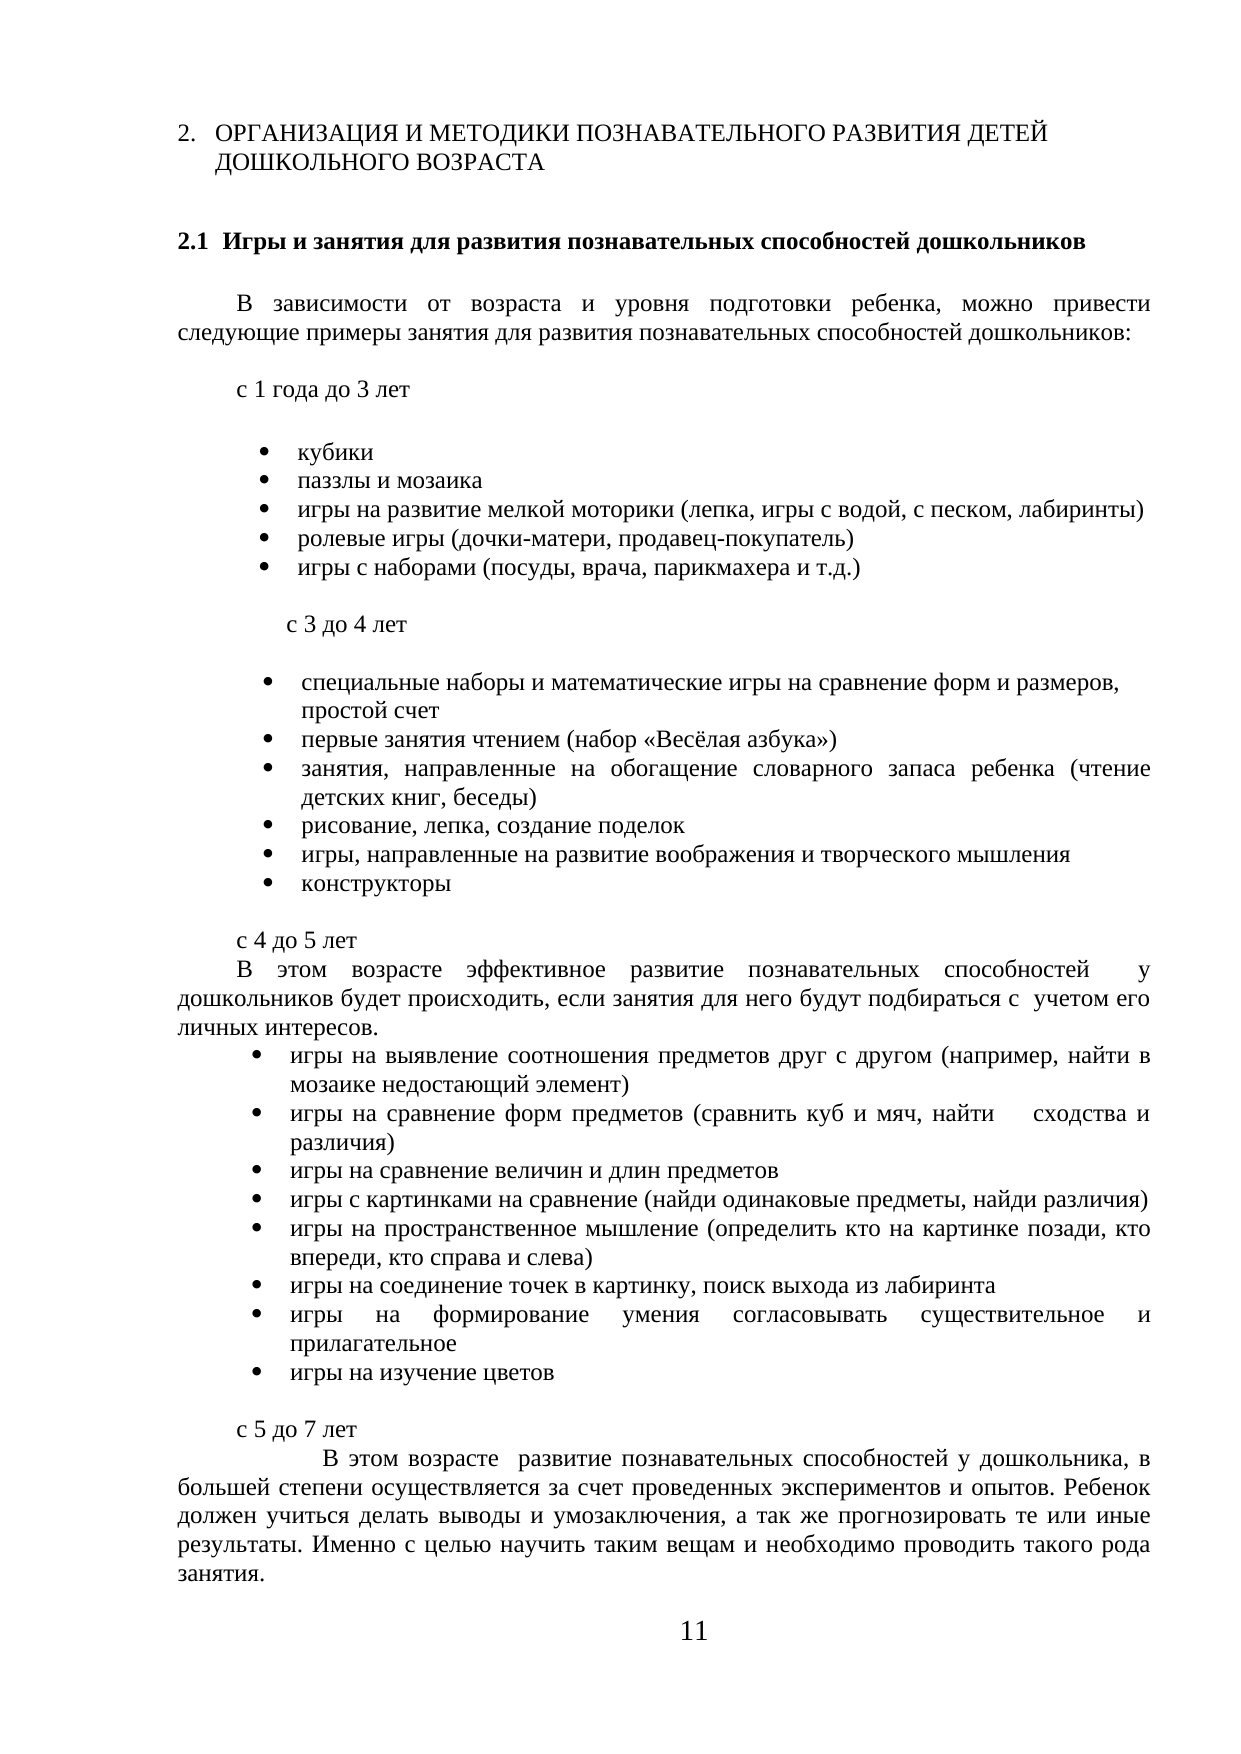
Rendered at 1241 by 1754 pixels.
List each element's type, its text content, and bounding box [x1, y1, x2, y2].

list игры с наборами (посуды, врача, парикмахера и т.д.) [260, 552, 1152, 581]
text В зависимости от возраста и уровня подготовки ребенка, можно привести следующие примеры занятия для развития познавательных способностей дошкольников: [177, 288, 1152, 346]
list игры с картинками на сравнение (найди одинаковые предметы, найди различия) [252, 1184, 1152, 1213]
list ролевые игры (дочки-матери, продавец-покупатель) [260, 523, 1152, 552]
list Игры и занятия для развития познавательных способностей дошкольников [177, 226, 1152, 255]
text В этом возрасте эффективное развитие познавательных способностей у дошкольников будет происходить, если занятия для него будут подбираться с учетом его личных интересов. [177, 954, 1152, 1041]
list игры на изучение цветов [252, 1357, 1152, 1386]
list игры на пространственное мышление (определить кто на картинке позади, кто впереди, кто справа и слева) [252, 1213, 1152, 1271]
list занятия, направленные на обогащение словарного запаса ребенка (чтение детских книг, беседы) [264, 753, 1152, 811]
list первые занятия чтением (набор «Весёлая азбука») [264, 724, 1152, 753]
list кубики [260, 437, 1152, 466]
list рисование, лепка, создание поделок [264, 811, 1152, 839]
text с 1 года до 3 лет [177, 374, 1152, 403]
list игры, направленные на развитие воображения и творческого мышления [264, 839, 1152, 868]
text В этом возрасте развитие познавательных способностей у дошкольника, в большей степени осуществляется за счет проведенных экспериментов и опытов. Ребенок должен учиться делать выводы и умозаключения, а так же прогнозировать те или иные результаты. Именно с целью научить таким вещам и необходимо проводить такого рода занятия. [177, 1443, 1152, 1587]
list специальные наборы и математические игры на сравнение форм и размеров, простой счет [264, 667, 1152, 724]
list игры на сравнение величин и длин предметов [252, 1156, 1152, 1184]
list конструкторы [264, 868, 1152, 897]
list игры на развитие мелкой моторики (лепка, игры с водой, с песком, лабиринты) [260, 494, 1152, 523]
list ОРГАНИЗАЦИЯ И МЕТОДИКИ ПОЗНАВАТЕЛЬНОГО РАЗВИТИЯ ДЕТЕЙ ДОШКОЛЬНОГО ВОЗРАСТА [177, 118, 1152, 176]
list игры на соединение точек в картинку, поиск выхода из лабиринта [252, 1271, 1152, 1299]
list игры на формирование умения согласовывать существительное и прилагательное [252, 1299, 1152, 1357]
list игры на сравнение форм предметов (сравнить куб и мяч, найти сходства и различия) [252, 1098, 1152, 1156]
text с 4 до 5 лет [177, 926, 1152, 954]
list игры на выявление соотношения предметов друг с другом (например, найти в мозаике недостающий элемент) [252, 1041, 1152, 1098]
list паззлы и мозаика [260, 466, 1152, 494]
text с 5 до 7 лет [177, 1414, 1152, 1443]
text с 3 до 4 лет [177, 609, 1152, 638]
